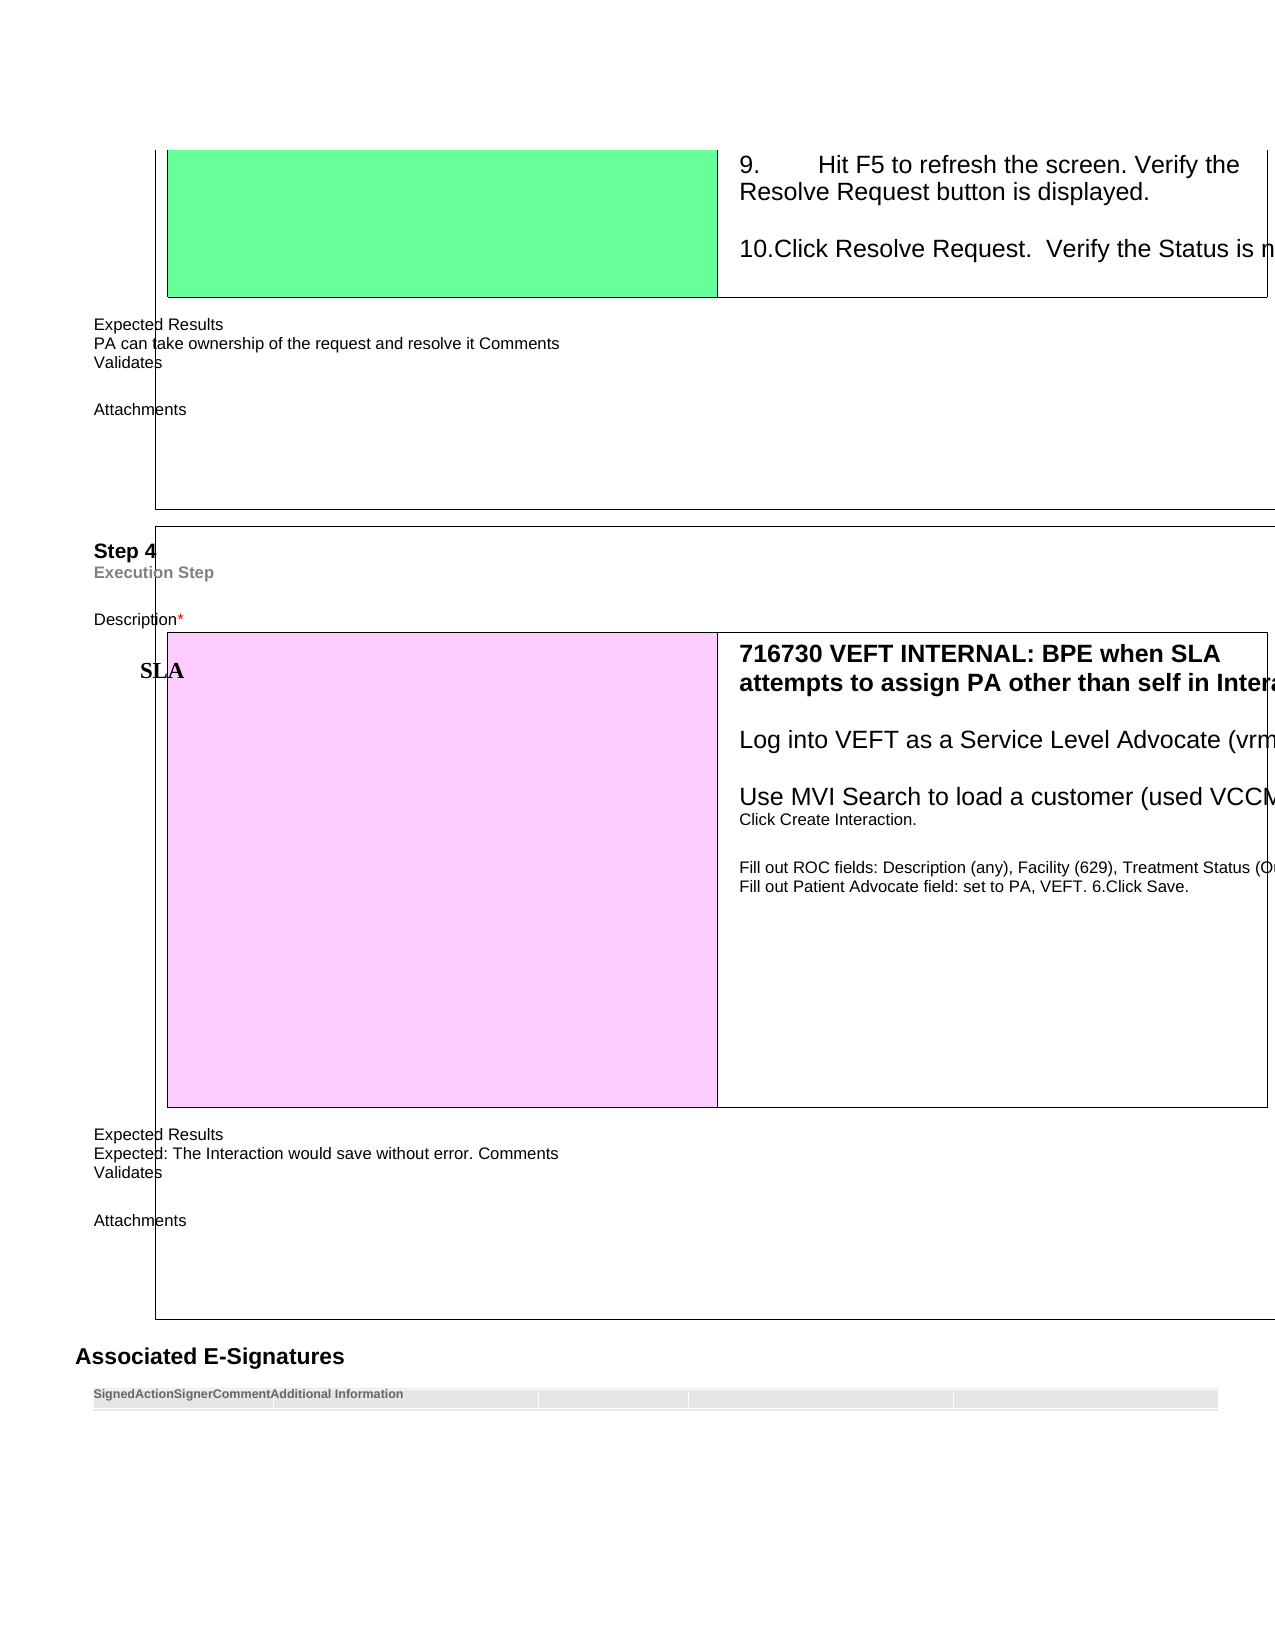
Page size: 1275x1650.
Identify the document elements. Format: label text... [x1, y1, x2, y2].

text Associated E-Signatures [75, 1343, 1212, 1369]
